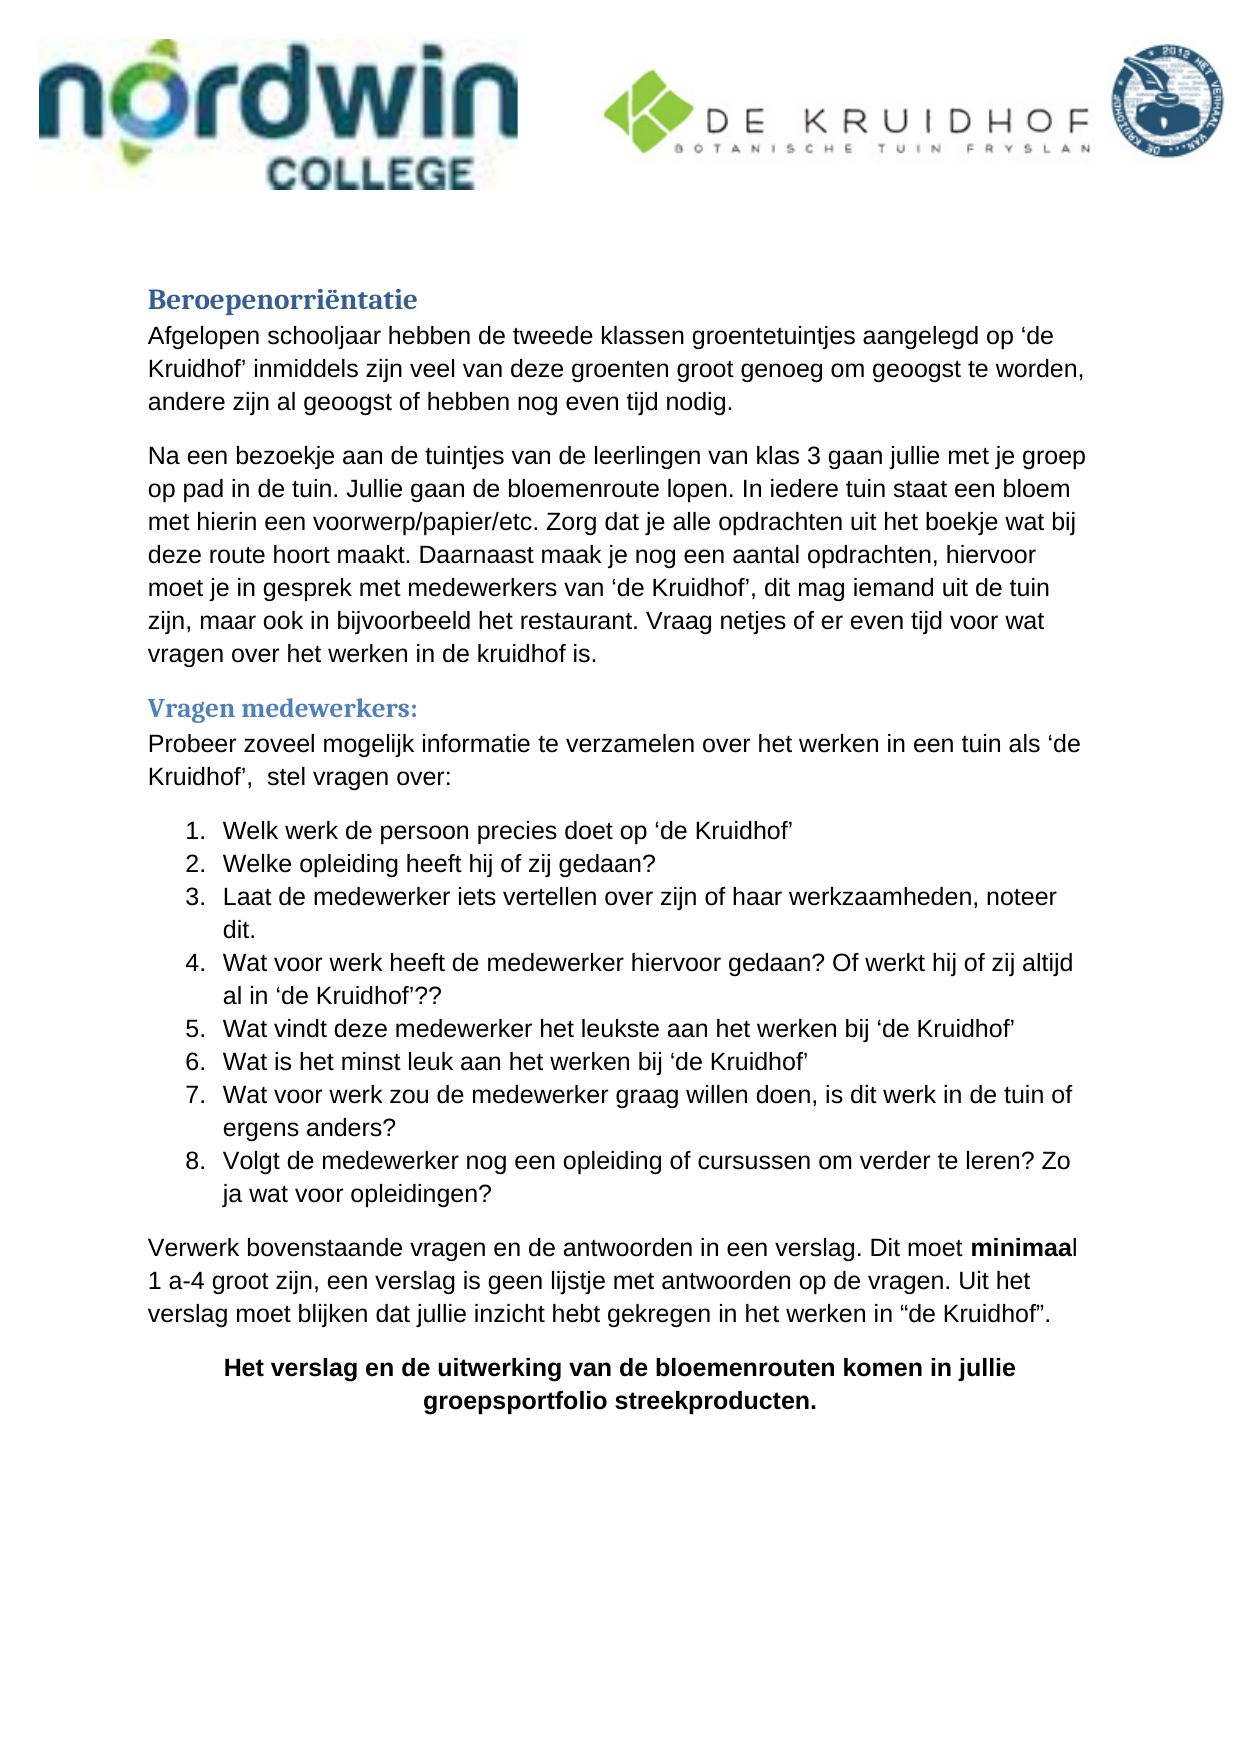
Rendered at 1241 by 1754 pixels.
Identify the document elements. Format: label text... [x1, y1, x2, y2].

subtitle Vragen medewerkers: [148, 693, 1093, 724]
list Welke opleiding heeft hij of zij gedaan? [185, 849, 1093, 878]
text Het verslag en de uitwerking van de bloemenrouten komen in jullie groepsportfolio streekproducten. [148, 1353, 1093, 1414]
list Laat de medewerker iets vertellen over zijn of haar werkzaamheden, noteer dit. [185, 882, 1093, 944]
text Verwerk bovenstaande vragen en de antwoorden in een verslag. Dit moet minimaal 1 a-4 groot zijn, een verslag is geen lijstje met antwoorden op de vragen. Uit het verslag moet blijken dat jullie inzicht hebt gekregen in het werken in “de Kruidhof”. [148, 1233, 1093, 1328]
text Probeer zoveel mogelijk informatie te verzamelen over het werken in een tuin als ‘de Kruidhof’, stel vragen over: [148, 729, 1093, 791]
list Wat is het minst leuk aan het werken bij ‘de Kruidhof’ [185, 1047, 1093, 1076]
picture [39, 39, 518, 190]
list Wat voor werk zou de medewerker graag willen doen, is dit werk in de tuin of ergens anders? [185, 1080, 1093, 1142]
list Volgt de medewerker nog een opleiding of cursussen om verder te leren? Zo ja wat voor opleidingen? [185, 1146, 1093, 1208]
picture [595, 39, 1229, 166]
subtitle Beroepenorriëntatie [148, 283, 1093, 316]
text Na een bezoekje aan de tuintjes van de leerlingen van klas 3 gaan jullie met je groep op pad in de tuin. Jullie gaan de bloemenroute lopen. In iedere tuin staat een bloem met hierin een voorwerp/papier/etc. Zorg dat je alle opdrachten uit het boekje wat bij deze route hoort maakt. Daarnaast maak je nog een aantal opdrachten, hiervoor moet je in gesprek met medewerkers van ‘de Kruidhof’, dit mag iemand uit de tuin zijn, maar ook in bijvoorbeeld het restaurant. Vraag netjes of er even tijd voor wat vragen over het werken in de kruidhof is. [148, 441, 1093, 668]
list Welk werk de persoon precies doet op ‘de Kruidhof’ [185, 816, 1093, 844]
list Wat vindt deze medewerker het leukste aan het werken bij ‘de Kruidhof’ [185, 1014, 1093, 1043]
text Afgelopen schooljaar hebben de tweede klassen groentetuintjes aangelegd op ‘de Kruidhof’ inmiddels zijn veel van deze groenten groot genoeg om geoogst te worden, andere zijn al geoogst of hebben nog even tijd nodig. [148, 321, 1093, 416]
list Wat voor werk heeft de medewerker hiervoor gedaan? Of werkt hij of zij altijd al in ‘de Kruidhof’?? [185, 948, 1093, 1010]
